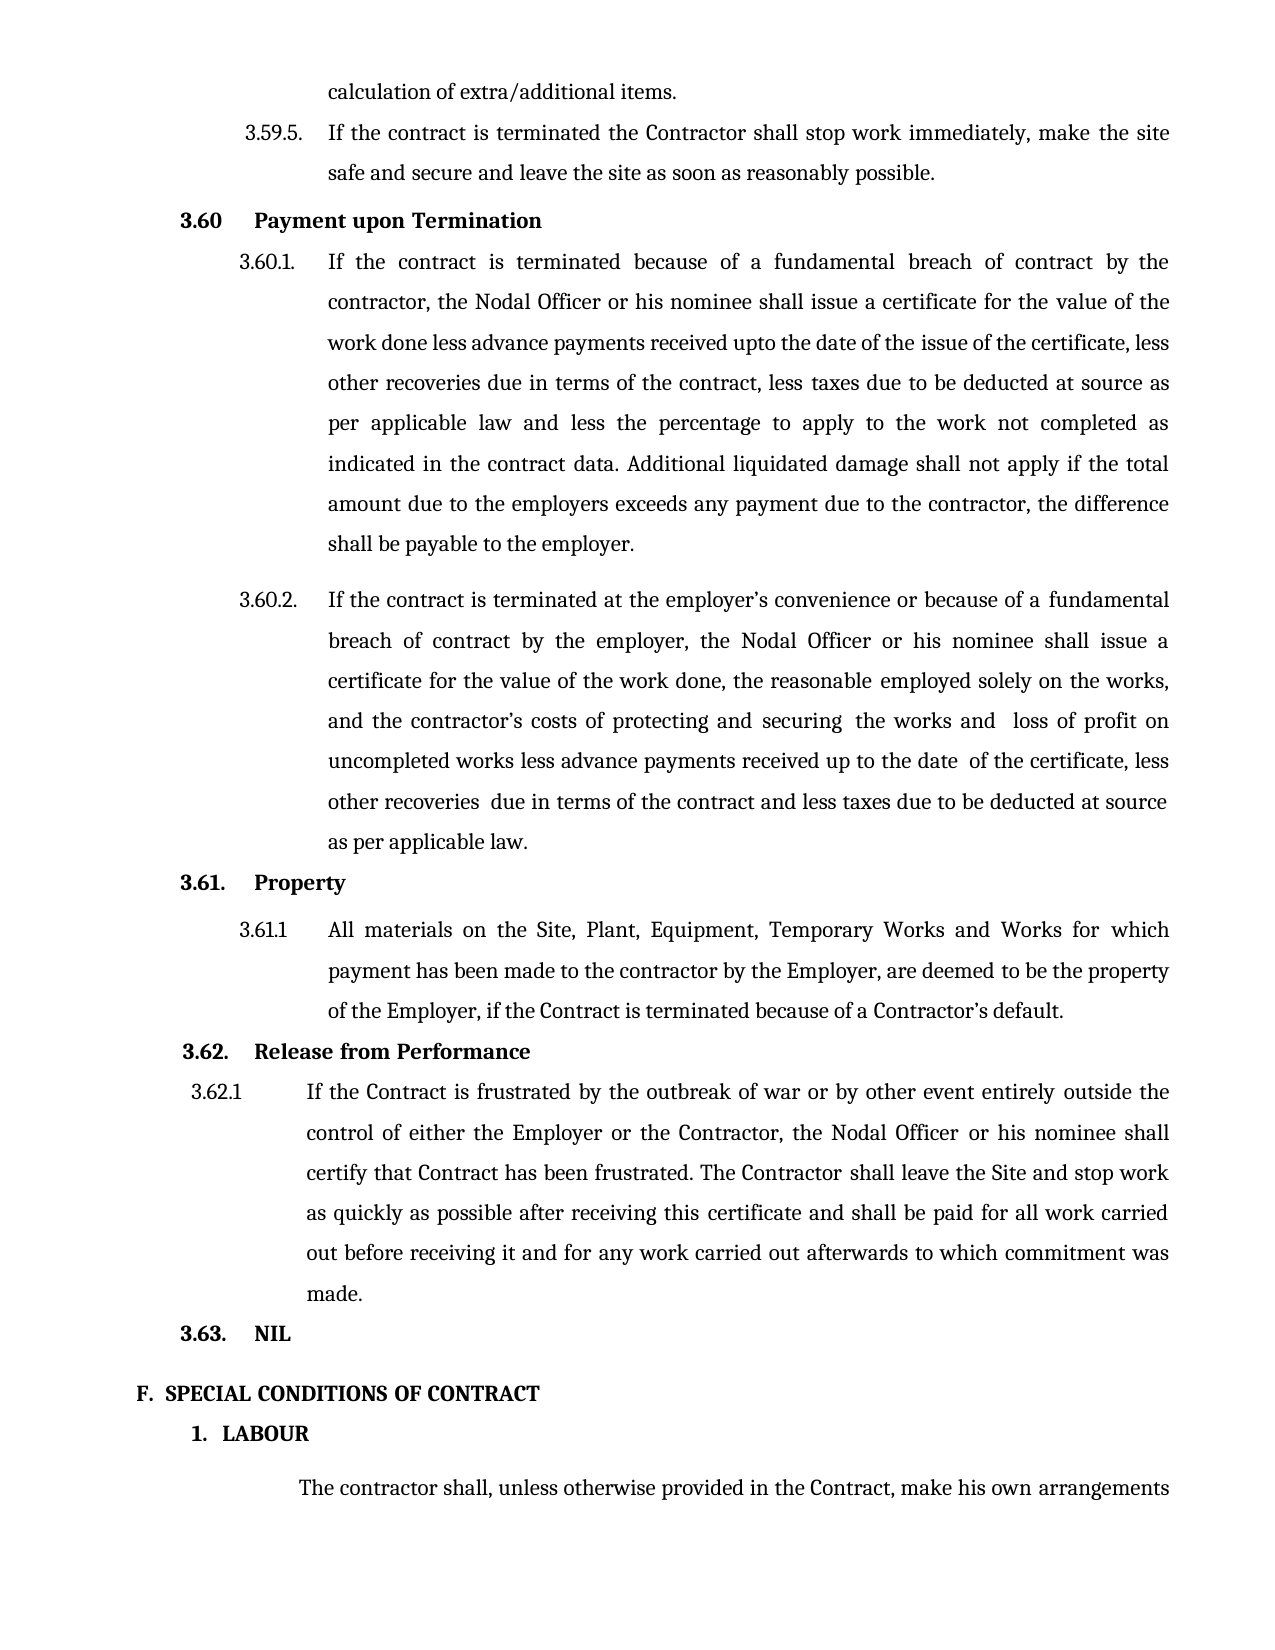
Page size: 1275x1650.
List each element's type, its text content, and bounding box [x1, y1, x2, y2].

list If the contract is terminated at the employer’s convenience or because of a fundamental breach of contract by the employer, the Nodal Officer or his nominee shall issue a certificate for the value of the work done, the reasonable employed solely on the works, and the contractor’s costs of protecting and securing the works and loss of profit on uncompleted works less advance payments received up to the date of the certificate, less other recoveries due in terms of the contract and less taxes due to be deducted at source as per applicable law. [239, 587, 1169, 855]
subtitle Payment upon Termination [180, 208, 1169, 234]
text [224, 1475, 1169, 1502]
subtitle Release from Performance [183, 1038, 1169, 1064]
list If the contract is terminated because of a fundamental breach of contract by the contractor, the Nodal Officer or his nominee shall issue a certificate for the value of the work done less advance payments received upto the date of the issue of the certificate, less other recoveries due in terms of the contract, less taxes due to be deducted at source as per applicable law and less the percentage to apply to the work not completed as indicated in the contract data. Additional liquidated damage shall not apply if the total amount due to the employers exceeds any payment due to the contractor, the difference shall be payable to the employer. [239, 249, 1169, 557]
list If the contract is terminated the Contractor shall stop work immediately, make the site safe and secure and leave the site as soon as reasonably possible. [245, 119, 1169, 186]
list SPECIAL CONDITIONS OF CONTRACT [136, 1381, 1169, 1407]
subtitle LABOUR [192, 1421, 1169, 1448]
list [254, 79, 1169, 106]
text 3.62.1 If the Contract is frustrated by the outbreak of war or by other event entirely outside the control of either the Employer or the Contractor, the Nodal Officer or his nominee shall certify that Contract has been frustrated. The Contractor shall leave the Site and stop work as quickly as possible after receiving this certificate and shall be paid for all work carried out before receiving it and for any work carried out afterwards to which commitment was made. [191, 1079, 1169, 1307]
subtitle NIL [180, 1321, 1169, 1347]
list All materials on the Site, Plant, Equipment, Temporary Works and Works for which payment has been made to the contractor by the Employer, are deemed to be the property of the Employer, if the Contract is terminated because of a Contractor’s default. [239, 917, 1169, 1024]
subtitle Property [180, 869, 1169, 896]
